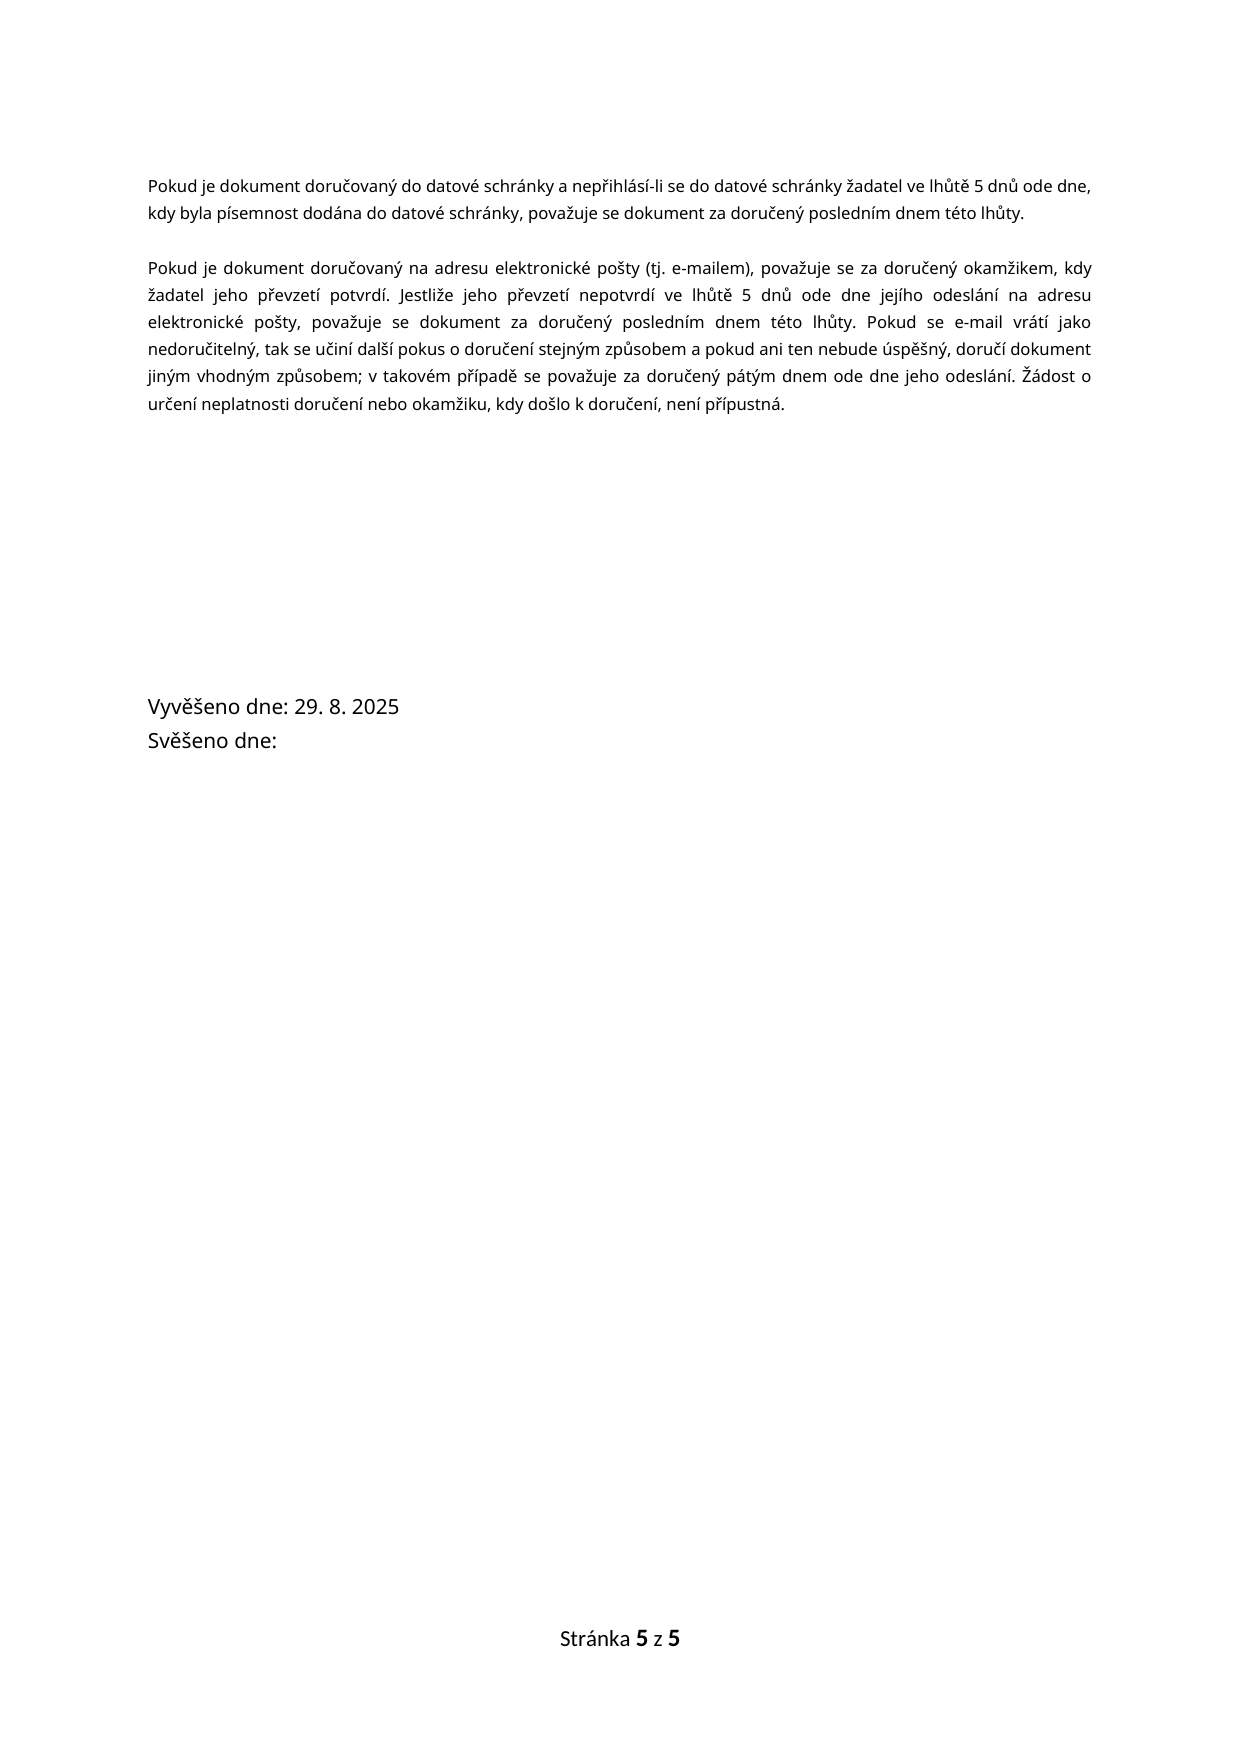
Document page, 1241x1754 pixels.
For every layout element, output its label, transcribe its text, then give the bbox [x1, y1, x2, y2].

text Pokud je dokument doručovaný na adresu elektronické pošty (tj. e-mailem), považuje se za doručený okamžikem, kdy žadatel jeho převzetí potvrdí. Jestliže jeho převzetí nepotvrdí ve lhůtě 5 dnů ode dne jejího odeslání na adresu elektronické pošty, považuje se dokument za doručený posledním dnem této lhůty. Pokud se e-mail vrátí jako nedoručitelný, tak se učiní další pokus o doručení stejným způsobem a pokud ani ten nebude úspěšný, doručí dokument jiným vhodným způsobem; v takovém případě se považuje za doručený pátým dnem ode dne jeho odeslání. Žádost o určení neplatnosti doručení nebo okamžiku, kdy došlo k doručení, není přípustná. [148, 256, 1093, 415]
text Vyvěšeno dne: 29. 8. 2025 [148, 692, 1093, 720]
text Svěšeno dne: [148, 726, 1093, 754]
text Pokud je dokument doručovaný do datové schránky a nepřihlásí-li se do datové schránky žadatel ve lhůtě 5 dnů ode dne, kdy byla písemnost dodána do datové schránky, považuje se dokument za doručený posledním dnem této lhůty. [148, 175, 1093, 225]
